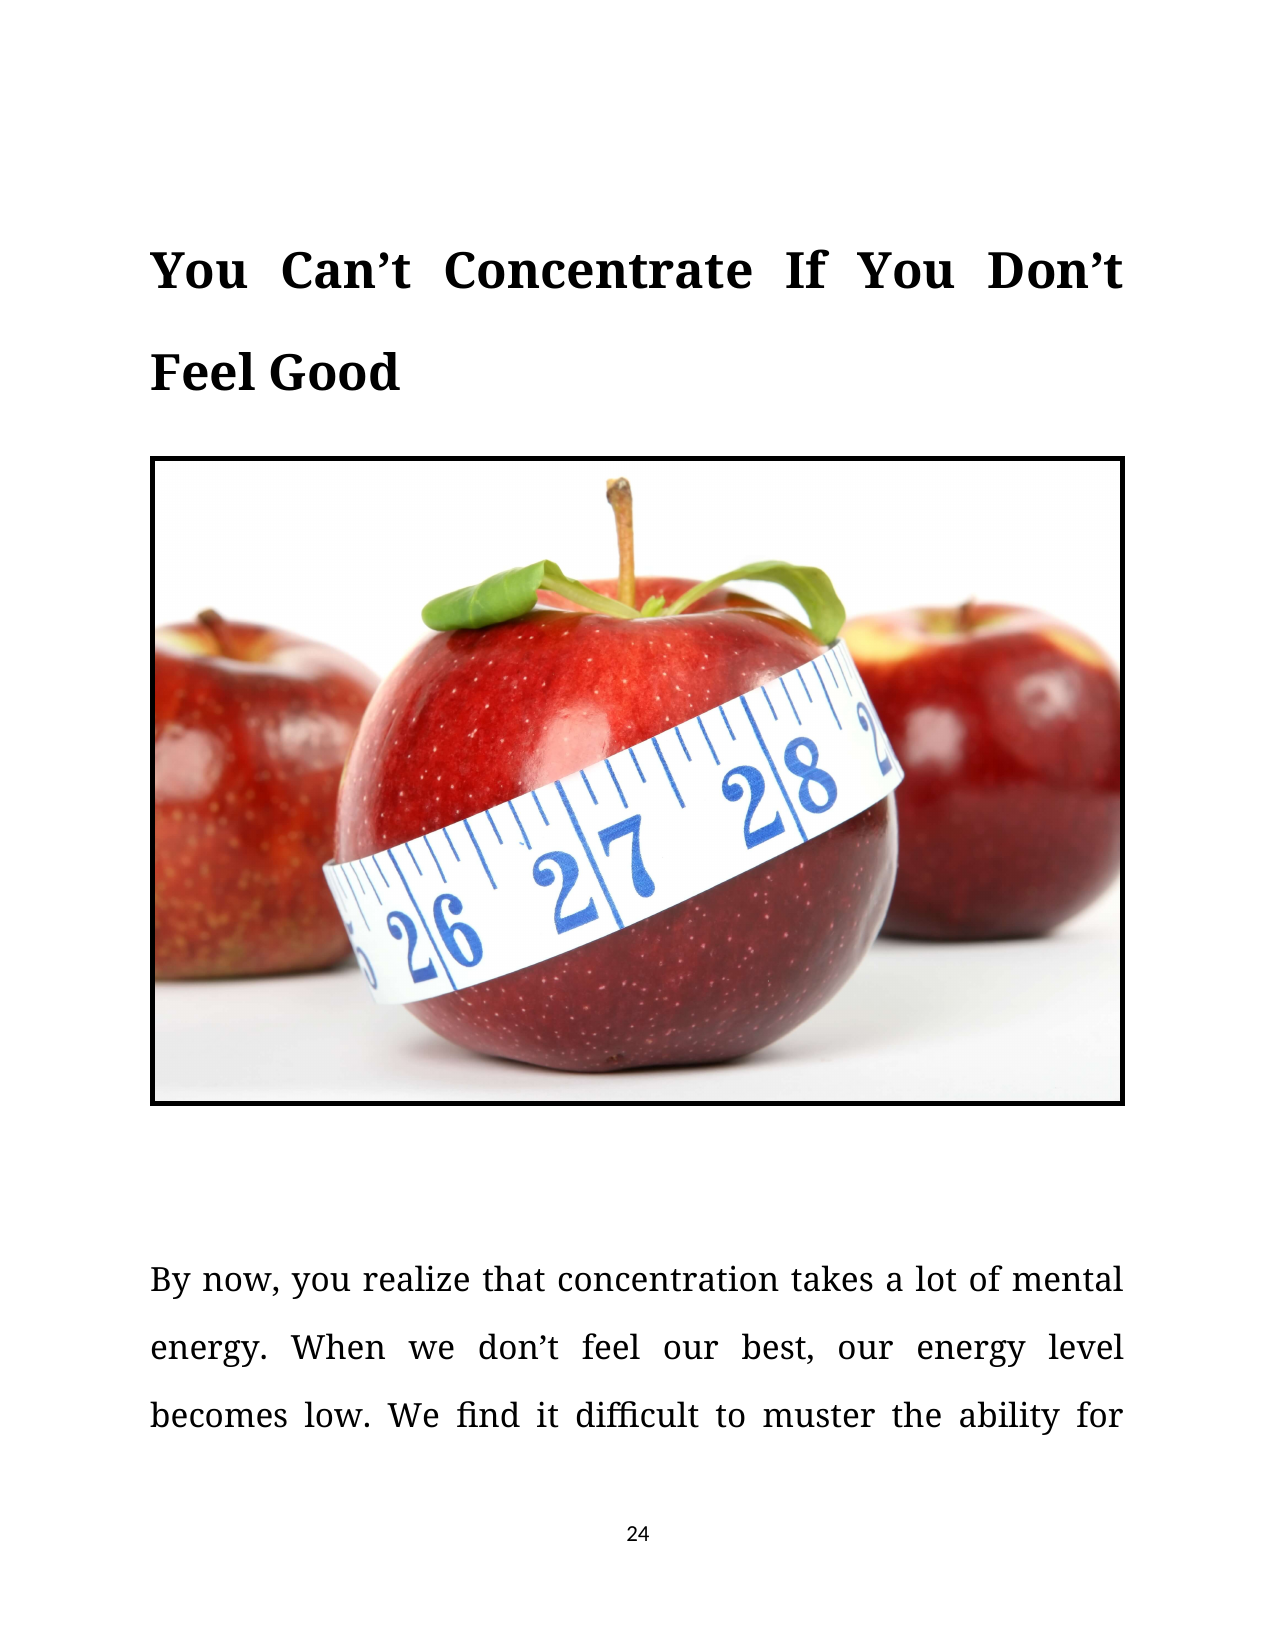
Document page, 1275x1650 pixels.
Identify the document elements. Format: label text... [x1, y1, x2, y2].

text You Can’t Concentrate If You Don’t Feel Good [150, 235, 1125, 405]
picture [155, 461, 1120, 1101]
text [150, 1255, 1125, 1437]
